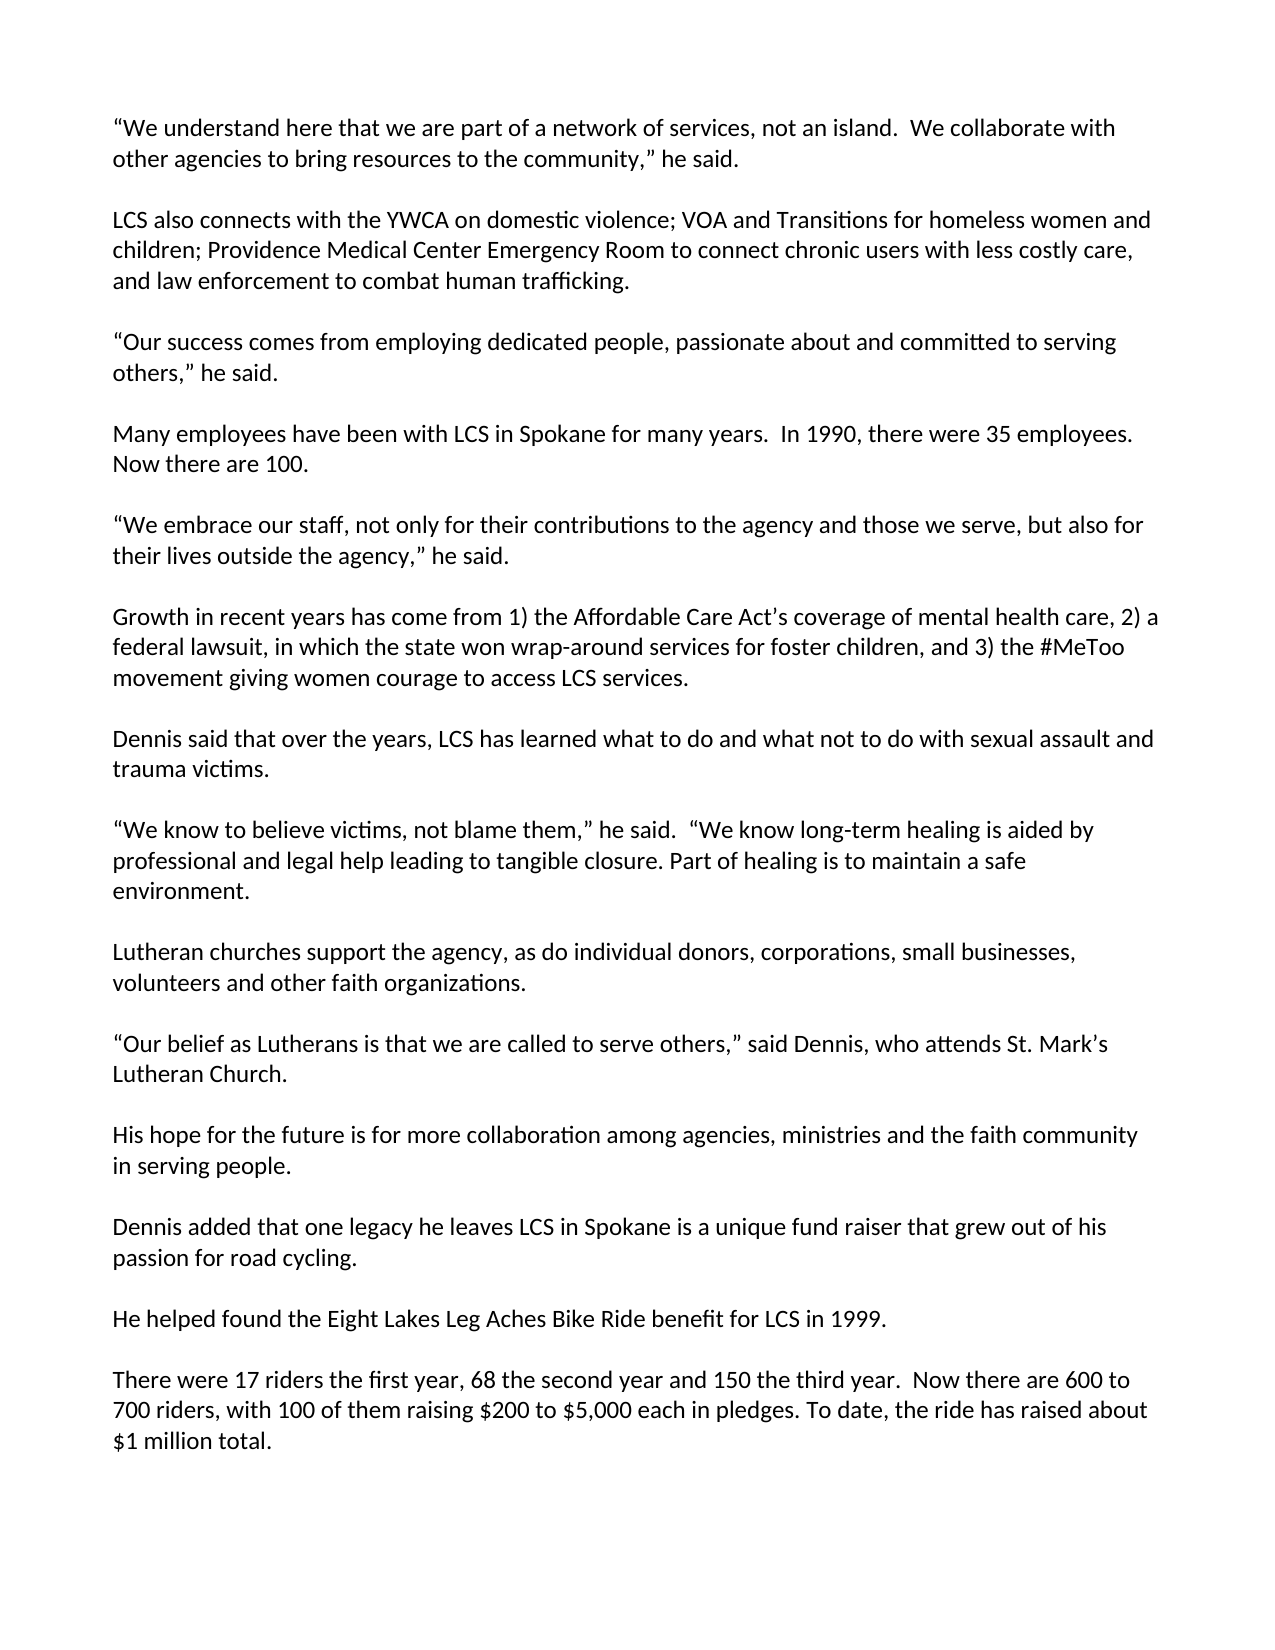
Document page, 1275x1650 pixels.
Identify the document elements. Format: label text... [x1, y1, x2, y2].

text Lutheran churches support the agency, as do individual donors, corporations, small businesses, volunteers and other faith organizations. [112, 937, 1162, 998]
text Dennis added that one legacy he leaves LCS in Spokane is a unique fund raiser that grew out of his passion for road cycling. [112, 1211, 1162, 1272]
text His hope for the future is for more collaboration among agencies, ministries and the faith community in serving people. [112, 1120, 1162, 1181]
text Growth in recent years has come from 1) the Affordable Care Act’s coverage of mental health care, 2) a federal lawsuit, in which the state won wrap-around services for foster children, and 3) the #MeToo movement giving women courage to access LCS services. [112, 601, 1162, 692]
text “We understand here that we are part of a network of services, not an island. We collaborate with other agencies to bring resources to the community,” he said. [112, 112, 1162, 173]
text There were 17 riders the first year, 68 the second year and 150 the third year. Now there are 600 to 700 riders, with 100 of them raising $200 to $5,000 each in pledges. To date, the ride has raised about $1 million total. [112, 1364, 1162, 1455]
text He helped found the Eight Lakes Leg Aches Bike Ride benefit for LCS in 1999. [112, 1303, 1162, 1333]
text “Our success comes from employing dedicated people, passionate about and committed to serving others,” he said. [112, 326, 1162, 387]
text “We embrace our staff, not only for their contributions to the agency and those we serve, but also for their lives outside the agency,” he said. [112, 509, 1162, 570]
text Dennis said that over the years, LCS has learned what to do and what not to do with sexual assault and trauma victims. [112, 723, 1162, 784]
text “We know to believe victims, not blame them,” he said. “We know long-term healing is aided by professional and legal help leading to tangible closure. Part of healing is to maintain a safe environment. [112, 814, 1162, 906]
text LCS also connects with the YWCA on domestic violence; VOA and Transitions for homeless women and children; Providence Medical Center Emergency Room to connect chronic users with less costly care, and law enforcement to combat human trafficking. [112, 204, 1162, 296]
text “Our belief as Lutherans is that we are called to serve others,” said Dennis, who attends St. Mark’s Lutheran Church. [112, 1028, 1162, 1089]
text Many employees have been with LCS in Spokane for many years. In 1990, there were 35 employees. Now there are 100. [112, 418, 1162, 479]
